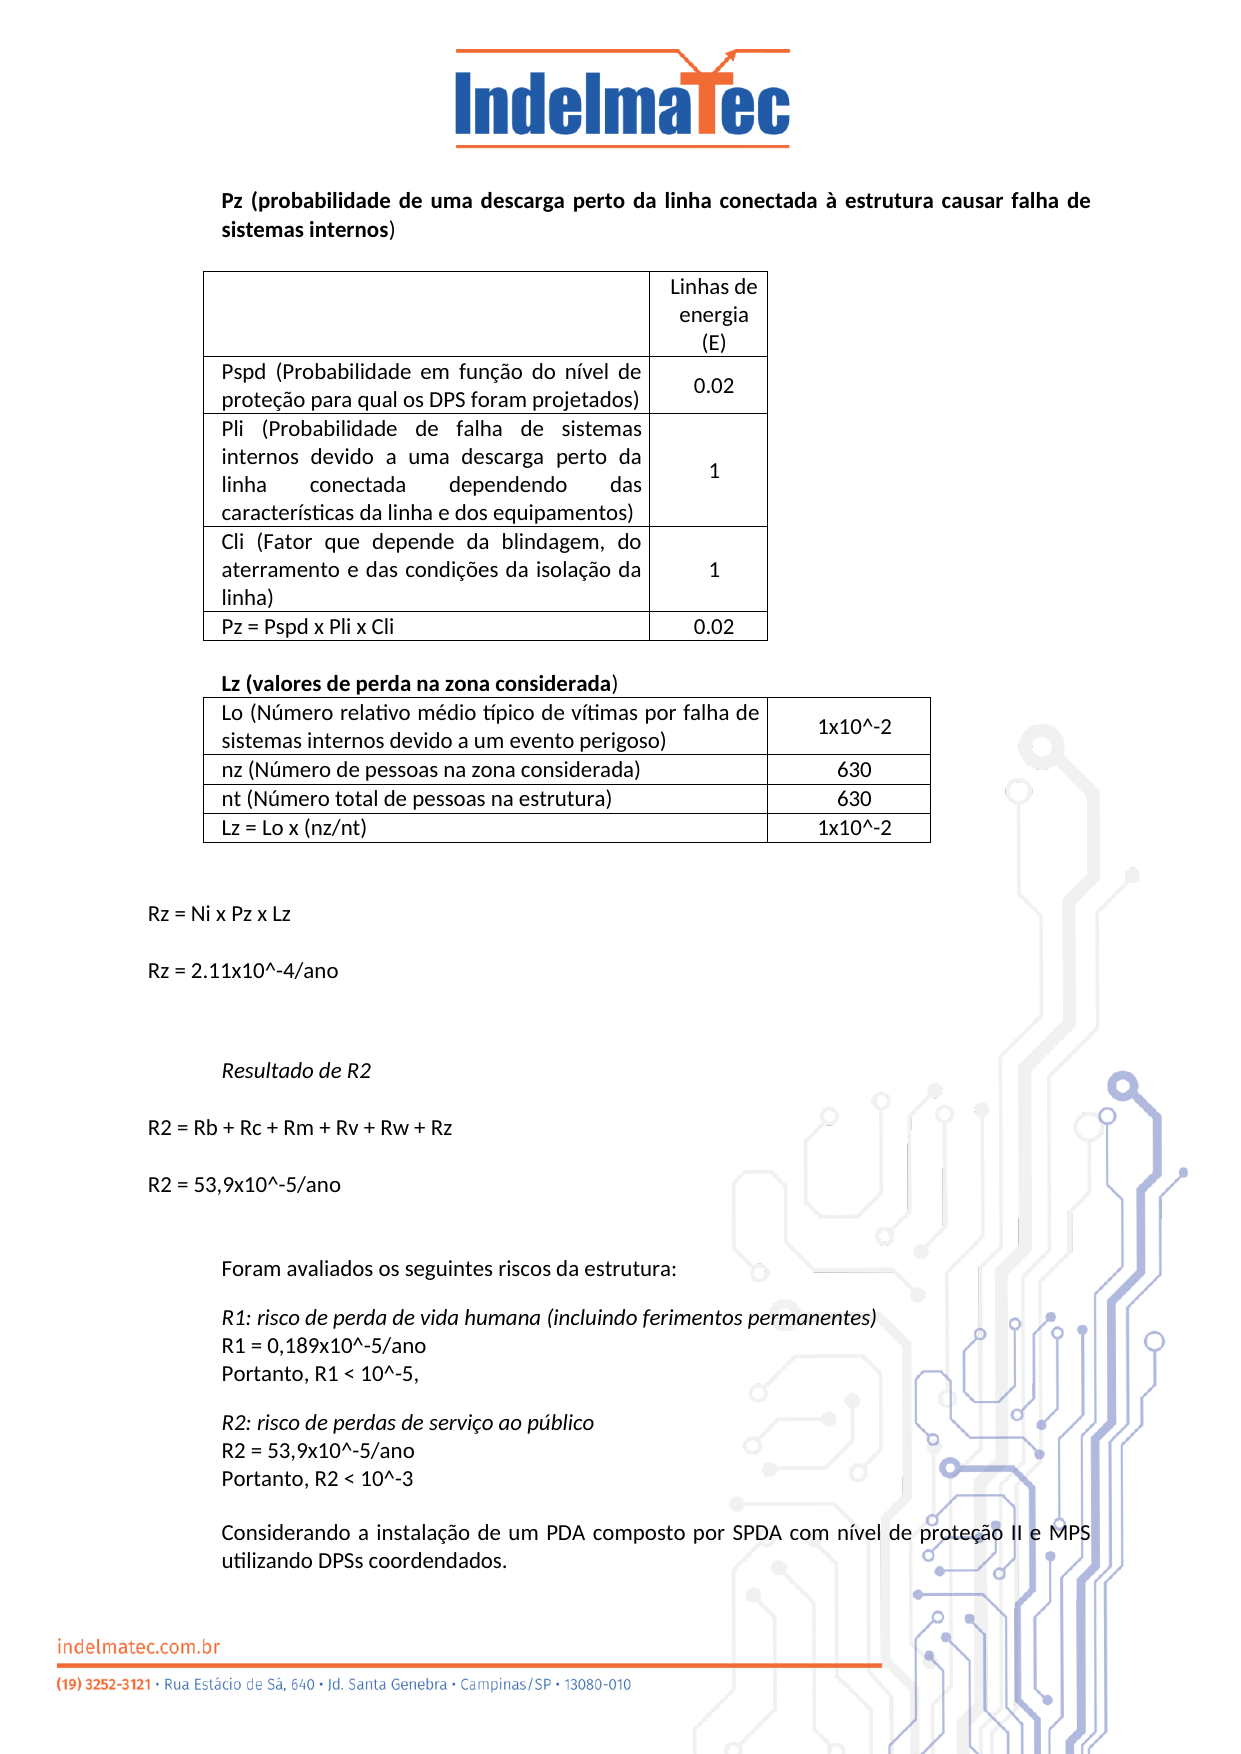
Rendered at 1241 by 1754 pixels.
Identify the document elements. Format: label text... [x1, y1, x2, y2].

subtitle R2: risco de perdas de serviço ao público [221, 1408, 1092, 1436]
text Considerando a instalação de um PDA composto por SPDA com nível de proteção II e MPS utilizando DPSs coordendados. [221, 1518, 1092, 1574]
table_cell 1 [650, 527, 767, 611]
table_cell Lz = Lo x (nz/nt) [204, 814, 767, 842]
text R2 = 53,9x10^-5/ano [221, 1436, 1092, 1464]
table_cell nz (Número de pessoas na zona considerada) [204, 755, 767, 783]
table_cell Pspd (Probabilidade em função do nível de proteção para qual os DPS foram projetados) [204, 357, 649, 413]
table_cell 630 [768, 755, 930, 783]
text Rz = 2.11x10^-4/ano [148, 956, 1092, 984]
text R1 = 0,189x10^-5/ano [221, 1331, 1092, 1359]
table_header [204, 272, 649, 356]
text R2 = Rb + Rc + Rm + Rv + Rw + Rz [148, 1113, 1092, 1141]
text Lz (valores de perda na zona considerada) [221, 669, 1092, 697]
text Foram avaliados os seguintes riscos da estrutura: [221, 1254, 1092, 1282]
text Portanto, R1 < 10^-5, [221, 1359, 1092, 1387]
picture [56, 49, 1188, 1754]
table_cell 630 [768, 785, 930, 812]
table_cell Pli (Probabilidade de falha de sistemas internos devido a uma descarga perto da linha conectada dependendo das características da linha e dos equipamentos) [204, 414, 649, 526]
table_cell Pz = Pspd x Pli x Cli [204, 612, 649, 640]
table_header 1x10^-2 [768, 698, 930, 754]
table_cell 1 [650, 414, 767, 526]
text Pz (probabilidade de uma descarga perto da linha conectada à estrutura causar falha de sistemas internos) [221, 187, 1092, 243]
table_cell nt (Número total de pessoas na estrutura) [204, 785, 767, 812]
subtitle R1: risco de perda de vida humana (incluindo ferimentos permanentes) [221, 1303, 1092, 1331]
subtitle Resultado de R2 [158, 1056, 1092, 1084]
table_header Lo (Número relativo médio típico de vítimas por falha de sistemas internos devido a um evento perigoso) [204, 698, 767, 754]
text R2 = 53,9x10^-5/ano [148, 1170, 1092, 1198]
text Rz = Ni x Pz x Lz [148, 899, 1092, 927]
table_cell 0.02 [650, 612, 767, 640]
table_cell 0.02 [650, 357, 767, 413]
table_cell 1x10^-2 [768, 814, 930, 842]
table_header Linhas de energia (E) [650, 272, 767, 356]
text Portanto, R2 < 10^-3 [221, 1464, 1092, 1492]
table_cell Cli (Fator que depende da blindagem, do aterramento e das condições da isolação da linha) [204, 527, 649, 611]
